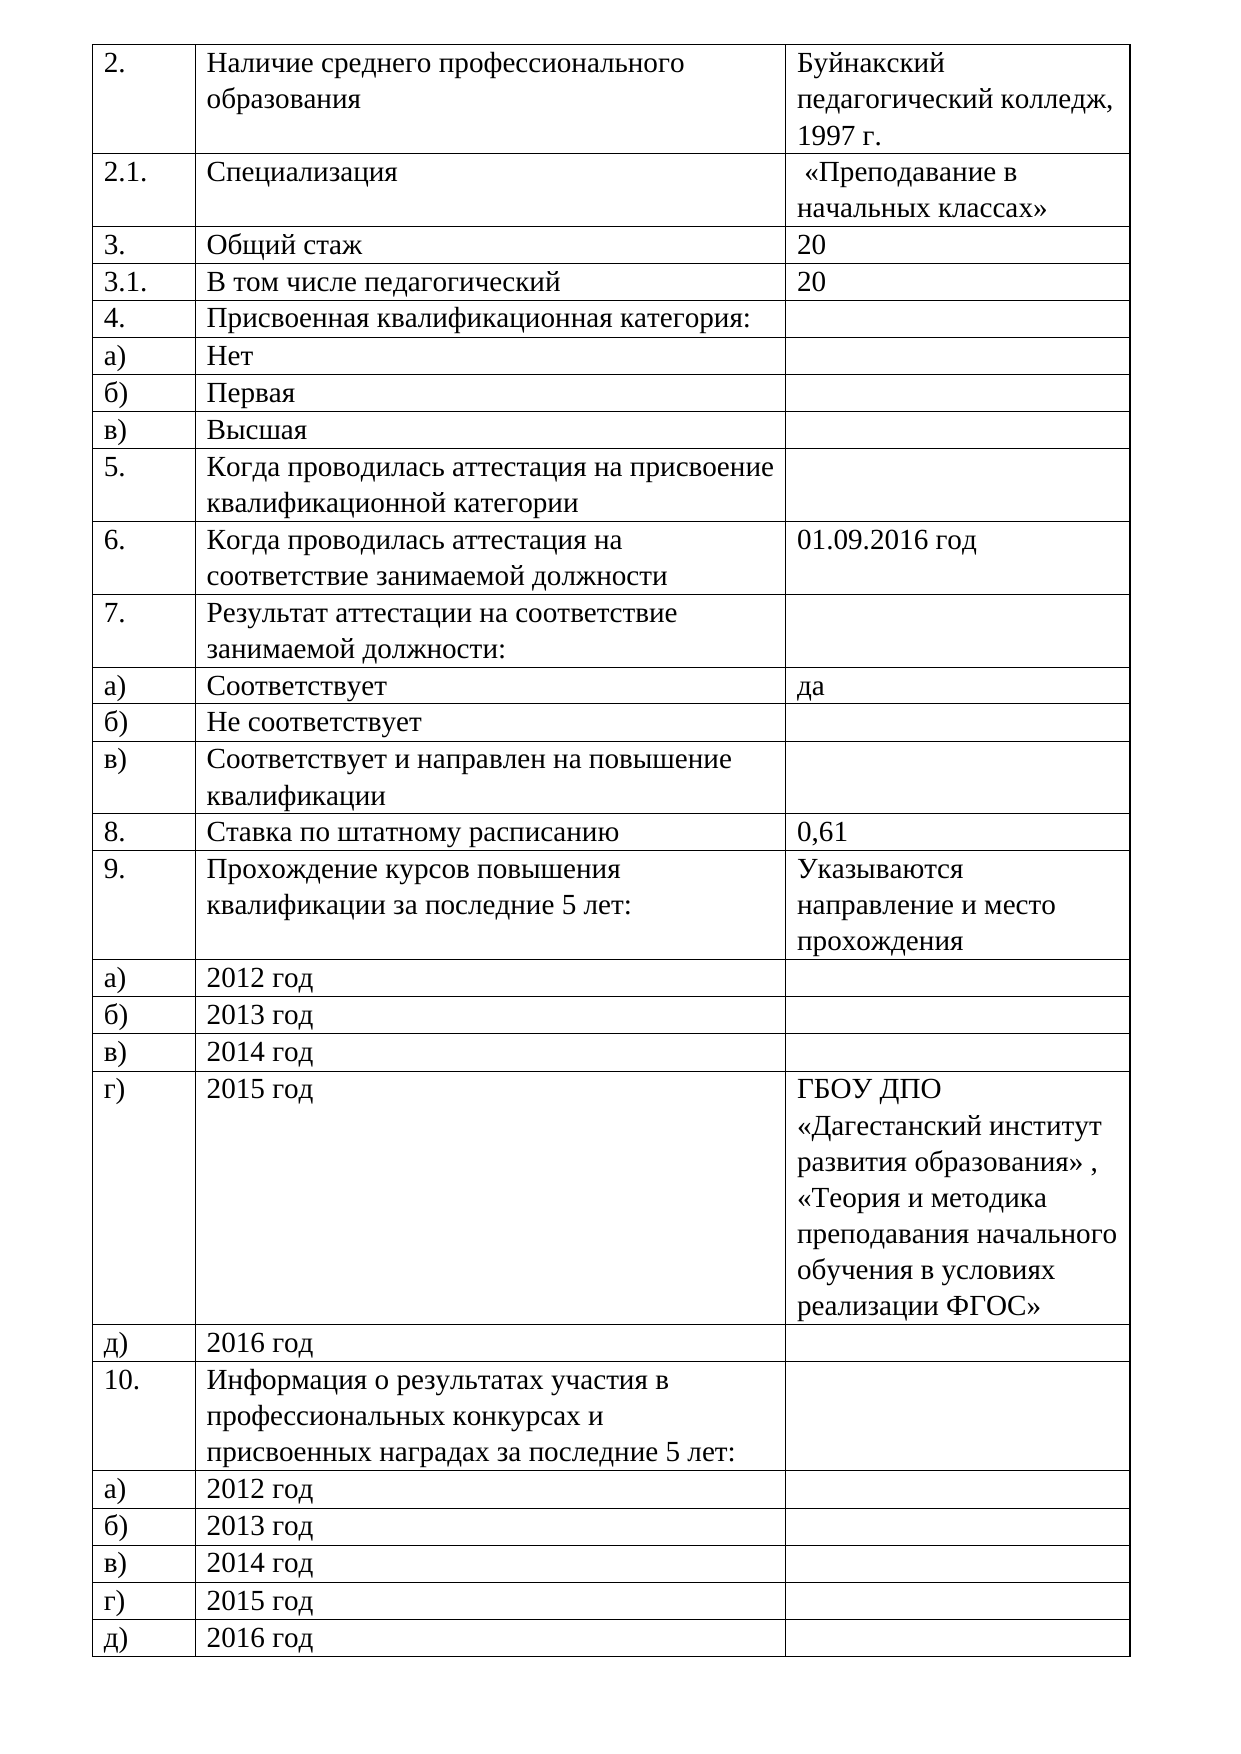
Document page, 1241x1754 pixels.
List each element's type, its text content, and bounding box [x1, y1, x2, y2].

table_cell Нет [196, 338, 785, 374]
table_cell Наличие среднего профессионального образования [196, 45, 785, 153]
table_cell 8. [93, 814, 195, 850]
table_cell [786, 301, 1129, 337]
table_cell 4. [93, 301, 195, 337]
table_cell [786, 595, 1129, 667]
table_cell Когда проводилась аттестация на соответствие занимаемой должности [196, 522, 785, 594]
table_cell Ставка по штатному расписанию [196, 814, 785, 850]
table_cell 9. [93, 851, 195, 959]
table_cell а) [93, 1471, 195, 1507]
table_cell [786, 1620, 1129, 1656]
table_cell б) [93, 1509, 195, 1544]
table_cell 2013 год [196, 1509, 785, 1544]
table_cell б) [93, 704, 195, 741]
table_cell 2. [93, 45, 195, 153]
table_cell д) [93, 1620, 195, 1656]
table_cell 2014 год [196, 1546, 785, 1582]
table_cell 2013 год [196, 997, 785, 1033]
table_cell г) [93, 1583, 195, 1619]
table_cell 2012 год [196, 1471, 785, 1507]
table_cell Общий стаж [196, 227, 785, 263]
table_cell в) [93, 412, 195, 448]
table_cell [786, 1362, 1129, 1470]
table_cell 20 [786, 227, 1129, 263]
table_cell 7. [93, 595, 195, 667]
table_cell Высшая [196, 412, 785, 448]
table_cell [786, 704, 1129, 741]
table_cell Буйнакский педагогический колледж, 1997 г. [786, 45, 1129, 153]
table_cell Специализация [196, 154, 785, 226]
table_cell 6. [93, 522, 195, 594]
table_cell [786, 412, 1129, 448]
table_cell Прохождение курсов повышения квалификации за последние 5 лет: [196, 851, 785, 959]
table_cell 0,61 [786, 814, 1129, 850]
table_cell 2.1. [93, 154, 195, 226]
table_cell 2015 год [196, 1072, 785, 1324]
table_cell а) [93, 338, 195, 374]
table_cell 2015 год [196, 1583, 785, 1619]
table_cell 2014 год [196, 1034, 785, 1071]
table_cell в) [93, 1546, 195, 1582]
table_cell б) [93, 375, 195, 411]
table_cell 10. [93, 1362, 195, 1470]
table_cell [786, 1325, 1129, 1361]
table_cell Присвоенная квалификационная категория: [196, 301, 785, 337]
table_cell 20 [786, 264, 1129, 299]
table_cell 3. [93, 227, 195, 263]
table_cell 2016 год [196, 1325, 785, 1361]
table_cell 01.09.2016 год [786, 522, 1129, 594]
table_cell Результат аттестации на соответствие занимаемой должности: [196, 595, 785, 667]
table_cell [786, 449, 1129, 521]
table_cell Когда проводилась аттестация на присвоение квалификационной категории [196, 449, 785, 521]
table_cell [786, 1509, 1129, 1544]
table_cell Информация о результатах участия в профессиональных конкурсах и присвоенных наградах за последние 5 лет: [196, 1362, 785, 1470]
table_cell [786, 338, 1129, 374]
table_cell [786, 742, 1129, 813]
table_cell Не соответствует [196, 704, 785, 741]
table_cell да [786, 668, 1129, 703]
table_cell 2016 год [196, 1620, 785, 1656]
table_cell [786, 375, 1129, 411]
table_cell [786, 960, 1129, 996]
table_cell Указываются направление и место прохождения [786, 851, 1129, 959]
table_cell [786, 1471, 1129, 1507]
table_cell а) [93, 960, 195, 996]
table_cell [786, 1034, 1129, 1071]
table_cell б) [93, 997, 195, 1033]
table_cell Первая [196, 375, 785, 411]
table_cell в) [93, 742, 195, 813]
table_cell 2012 год [196, 960, 785, 996]
table_cell 3.1. [93, 264, 195, 299]
table_cell Соответствует и направлен на повышение квалификации [196, 742, 785, 813]
table_cell а) [93, 668, 195, 703]
table_cell [786, 1583, 1129, 1619]
table_cell г) [93, 1072, 195, 1324]
table_cell [786, 1546, 1129, 1582]
table_cell в) [93, 1034, 195, 1071]
table_cell 5. [93, 449, 195, 521]
table_cell ГБОУ ДПО «Дагестанский институт развития образования» , «Теория и методика преподавания начального обучения в условиях реализации ФГОС» [786, 1072, 1129, 1324]
table_cell д) [93, 1325, 195, 1361]
table_cell [786, 997, 1129, 1033]
table_cell «Преподавание в начальных классах» [786, 154, 1129, 226]
table_cell В том числе педагогический [196, 264, 785, 299]
table_cell Соответствует [196, 668, 785, 703]
